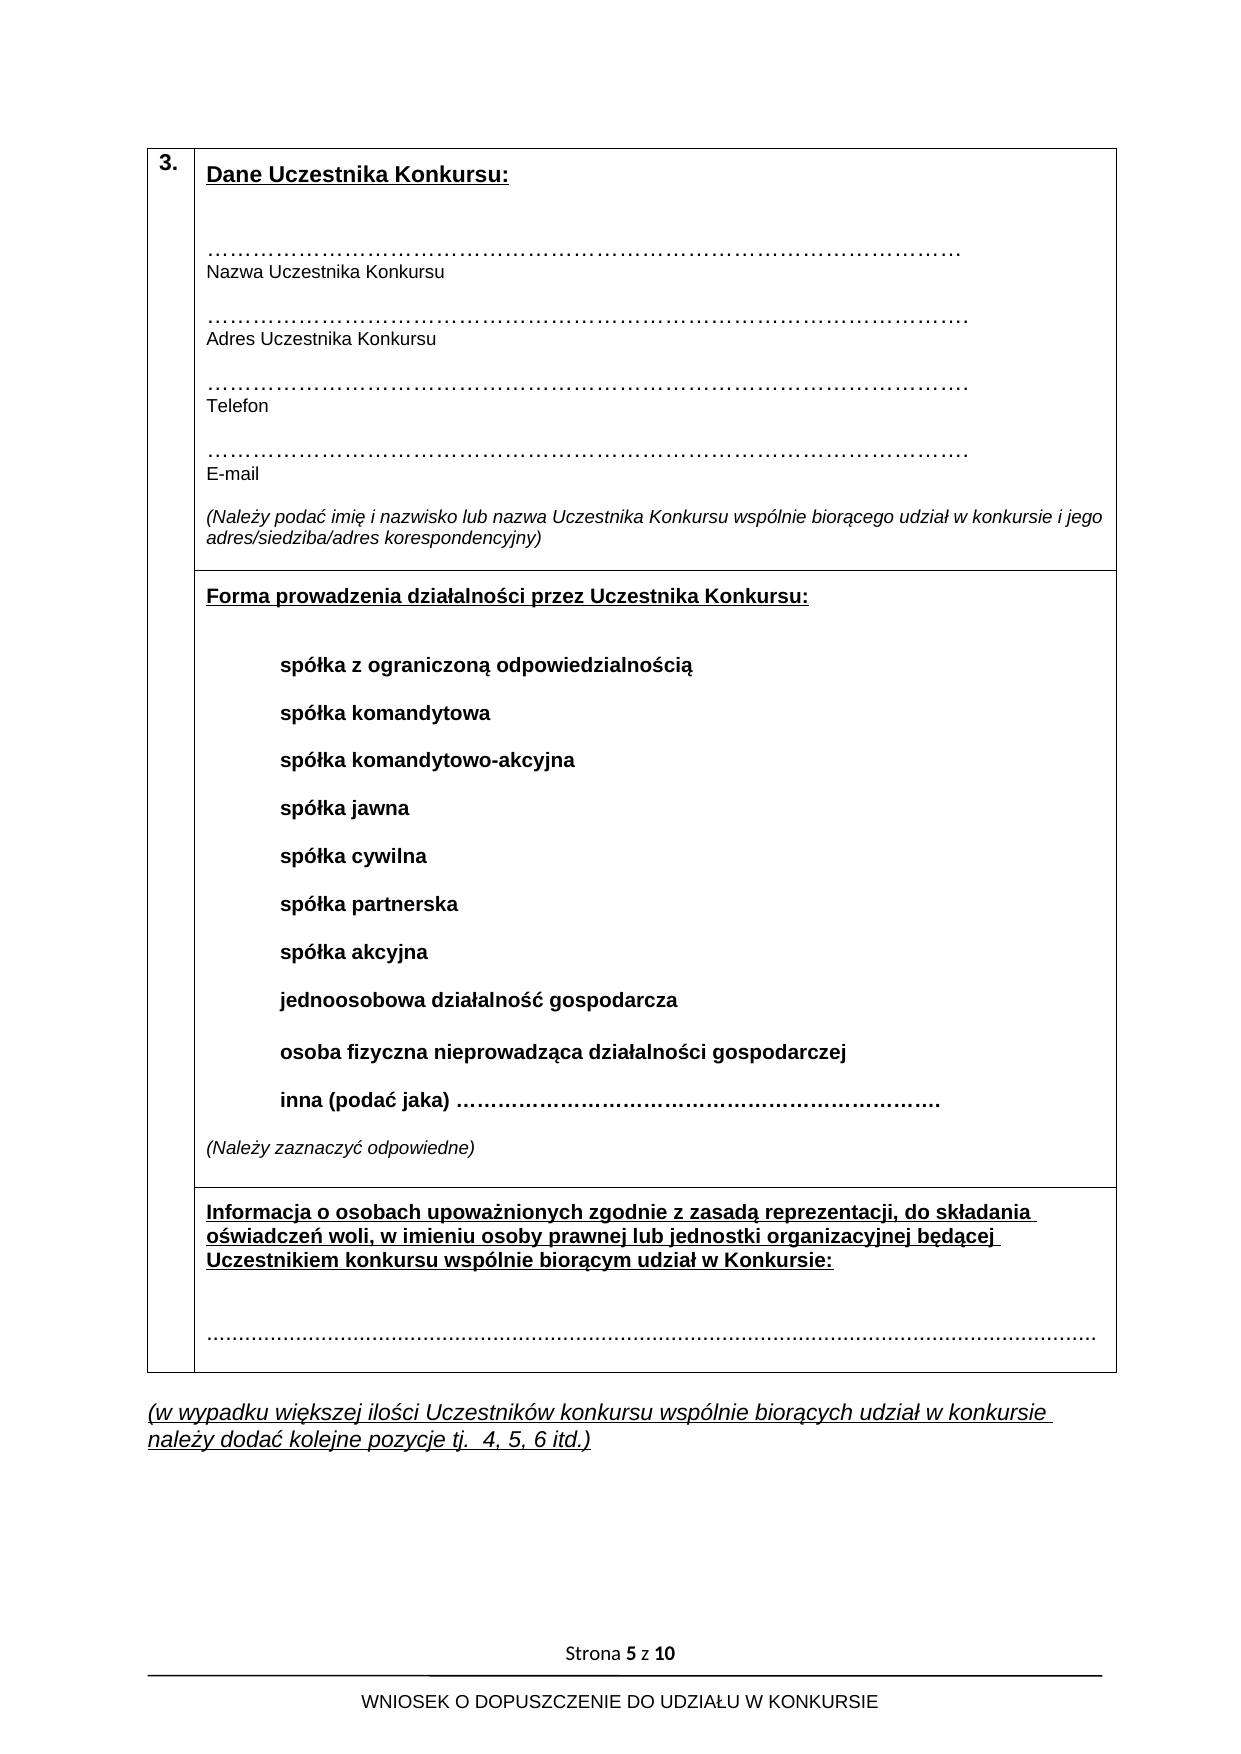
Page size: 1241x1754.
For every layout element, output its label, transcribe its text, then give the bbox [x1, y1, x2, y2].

table_cell Forma prowadzenia działalności przez Uczestnika Konkursu: spółka z ograniczoną odpowiedzialnością spółka komandytowa spółka komandytowo-akcyjna spółka jawna spółka cywilna spółka partnerska spółka akcyjna jednoosobowa działalność gospodarcza osoba fizyczna nieprowadząca działalności gospodarczej inna (podać jaka) ……………………………………………………………. (Należy zaznaczyć odpowiedne) [195, 571, 1116, 1187]
text (w wypadku większej ilości Uczestników konkursu wspólnie biorących udział w konkursie należy dodać kolejne pozycje tj. 4, 5, 6 itd.) [148, 1399, 1093, 1452]
table_cell 3. [148, 149, 194, 1372]
table_cell Dane Uczestnika Konkursu: ……………………………………………………………………………………… Nazwa Uczestnika Konkursu ………………………………………………………………………………………. Adres Uczestnika Konkursu ………………………………………………………………………………………. Telefon ………………………………………………………………………………………. E-mail (Należy podać imię i nazwisko lub nazwa Uczestnika Konkursu wspólnie biorącego udział w konkursie i jego adres/siedziba/adres korespondencyjny) [195, 149, 1116, 570]
table_cell Informacja o osobach upoważnionych zgodnie z zasadą reprezentacji, do składania oświadczeń woli, w imieniu osoby prawnej lub jednostki organizacyjnej będącej Uczestnikiem konkursu wspólnie biorącym udział w Konkursie: ............................................................................................................................................ [195, 1188, 1116, 1372]
